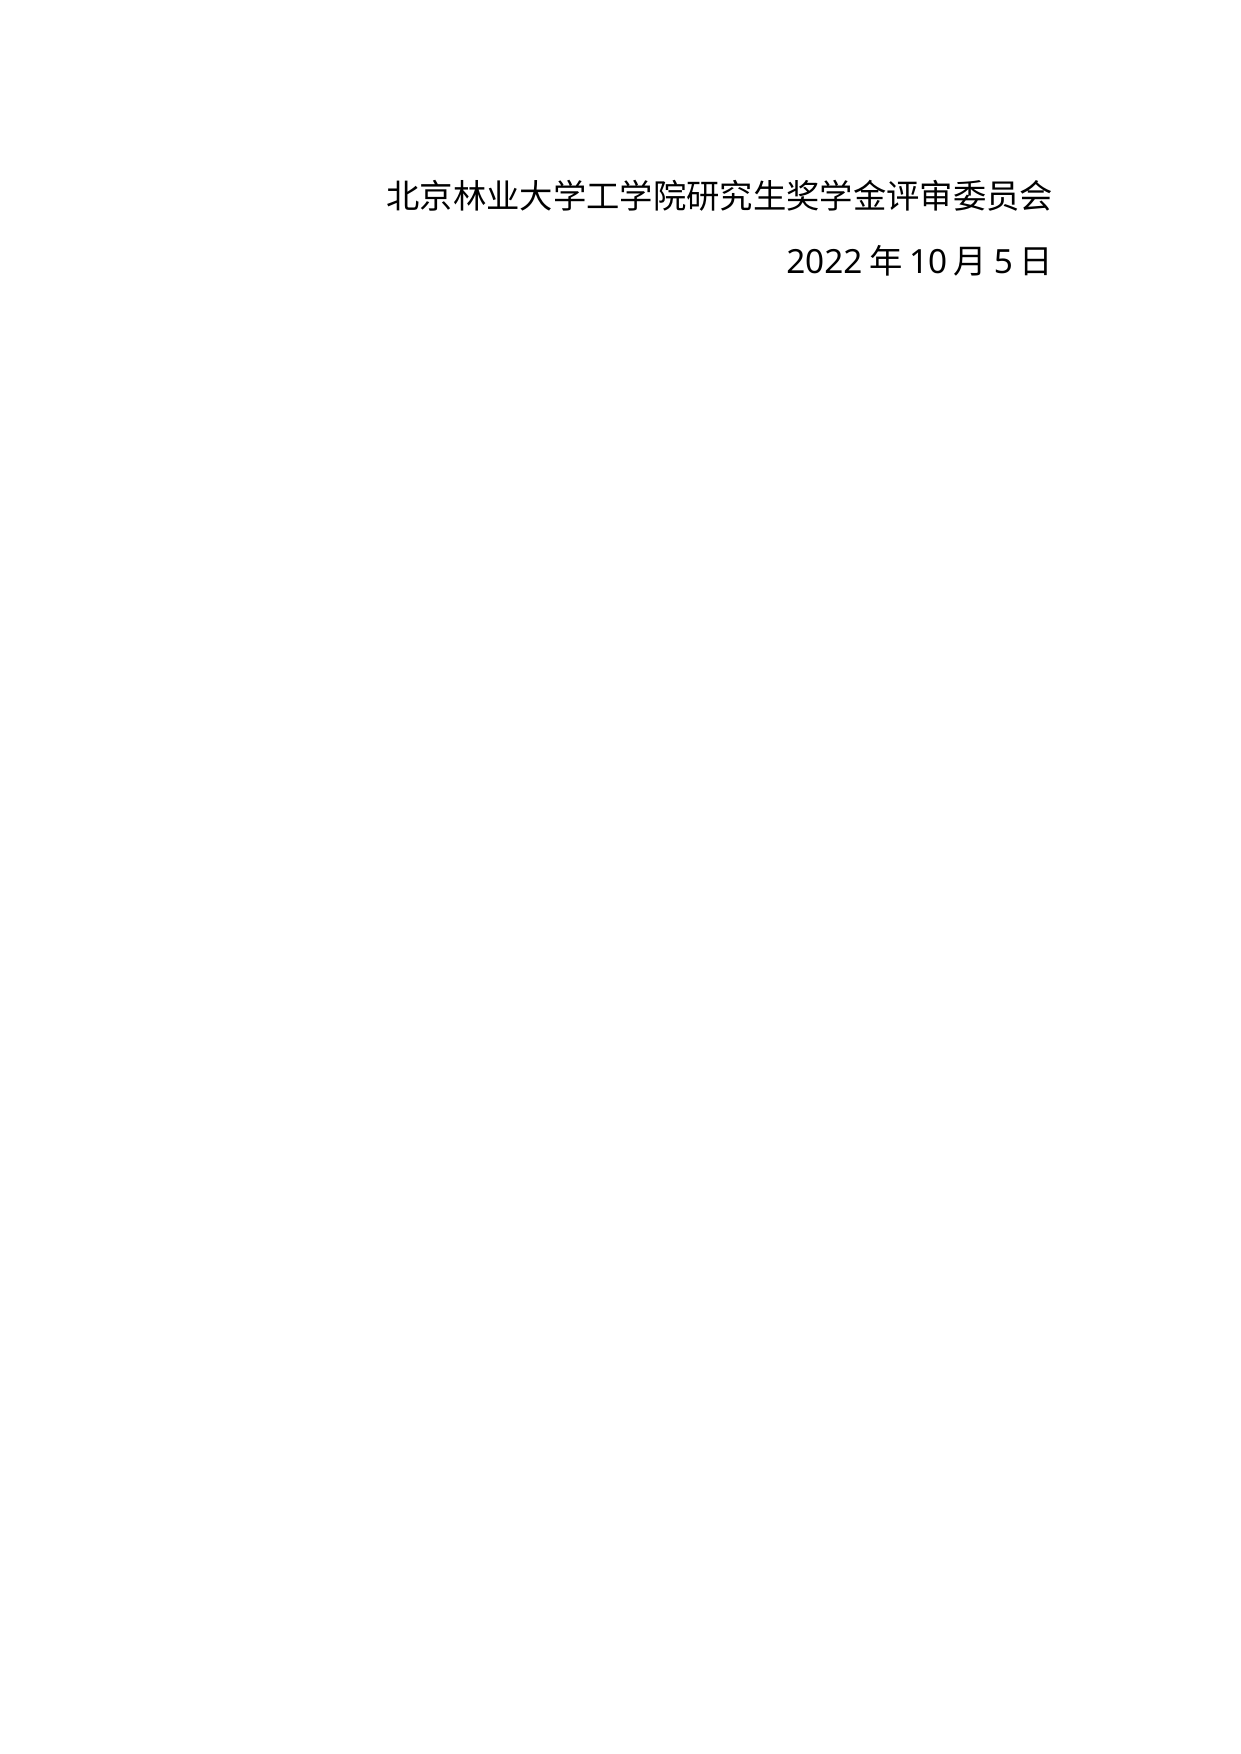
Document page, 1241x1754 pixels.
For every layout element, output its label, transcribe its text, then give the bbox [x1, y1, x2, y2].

text 北京林业大学工学院研究生奖学金评审委员会 [187, 162, 1053, 227]
text 2022年10月5日 [187, 227, 1053, 292]
